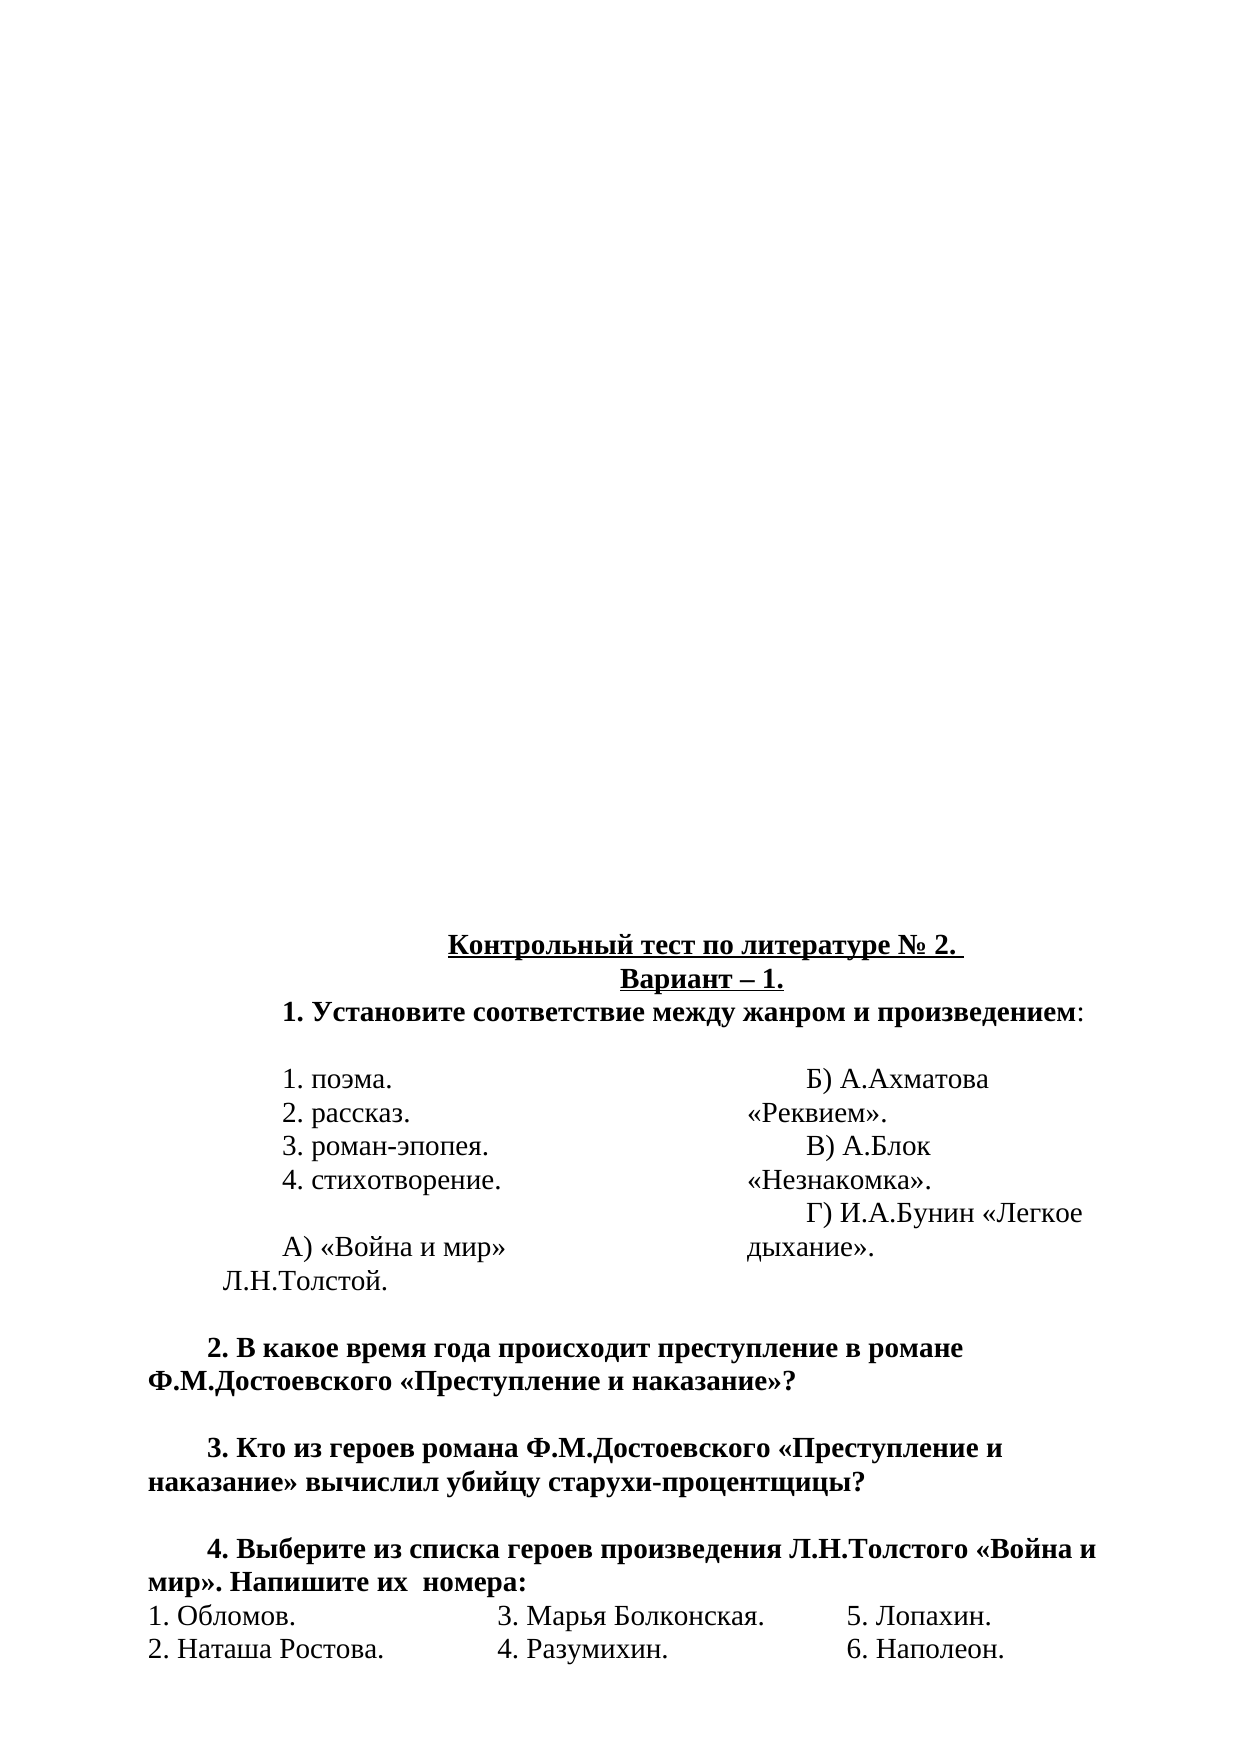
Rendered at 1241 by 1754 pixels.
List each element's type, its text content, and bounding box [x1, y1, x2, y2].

text Вариант – 1. [223, 961, 1122, 994]
text 5. Лопахин. [846, 1598, 1122, 1632]
text Б) А.Ахматова «Реквием». [747, 1061, 1122, 1128]
text 4. Выберите из списка героев произведения Л.Н.Толстого «Война и мир». Напишите их номера: [148, 1531, 1122, 1598]
text 1. поэма. [223, 1061, 598, 1095]
text 3. роман-эпопея. [223, 1128, 598, 1162]
text В) А.Блок «Незнакомка». [747, 1128, 1122, 1196]
text Г) И.А.Бунин «Легкое дыхание». [747, 1196, 1122, 1263]
text Контрольный тест по литературе № 2. [223, 927, 1122, 961]
text 2. Наташа Ростова. [148, 1632, 423, 1665]
text 2. В какое время года происходит преступление в романе Ф.М.Достоевского «Преступление и наказание»? [148, 1330, 1122, 1397]
text 6. Наполеон. [846, 1632, 1122, 1665]
text 1. Обломов. [148, 1598, 423, 1632]
text 1. Установите соответствие между жанром и произведением: [223, 994, 1122, 1028]
text 4. стихотворение. [223, 1162, 598, 1196]
text 3. Кто из героев романа Ф.М.Достоевского «Преступление и наказание» вычислил убийцу старухи-процентщицы? [148, 1430, 1122, 1497]
text 3. Марья Болконская. [497, 1598, 773, 1632]
text А) «Война и мир» Л.Н.Толстой. [223, 1229, 598, 1296]
text 4. Разумихин. [497, 1632, 773, 1665]
text 2. рассказ. [223, 1095, 598, 1128]
